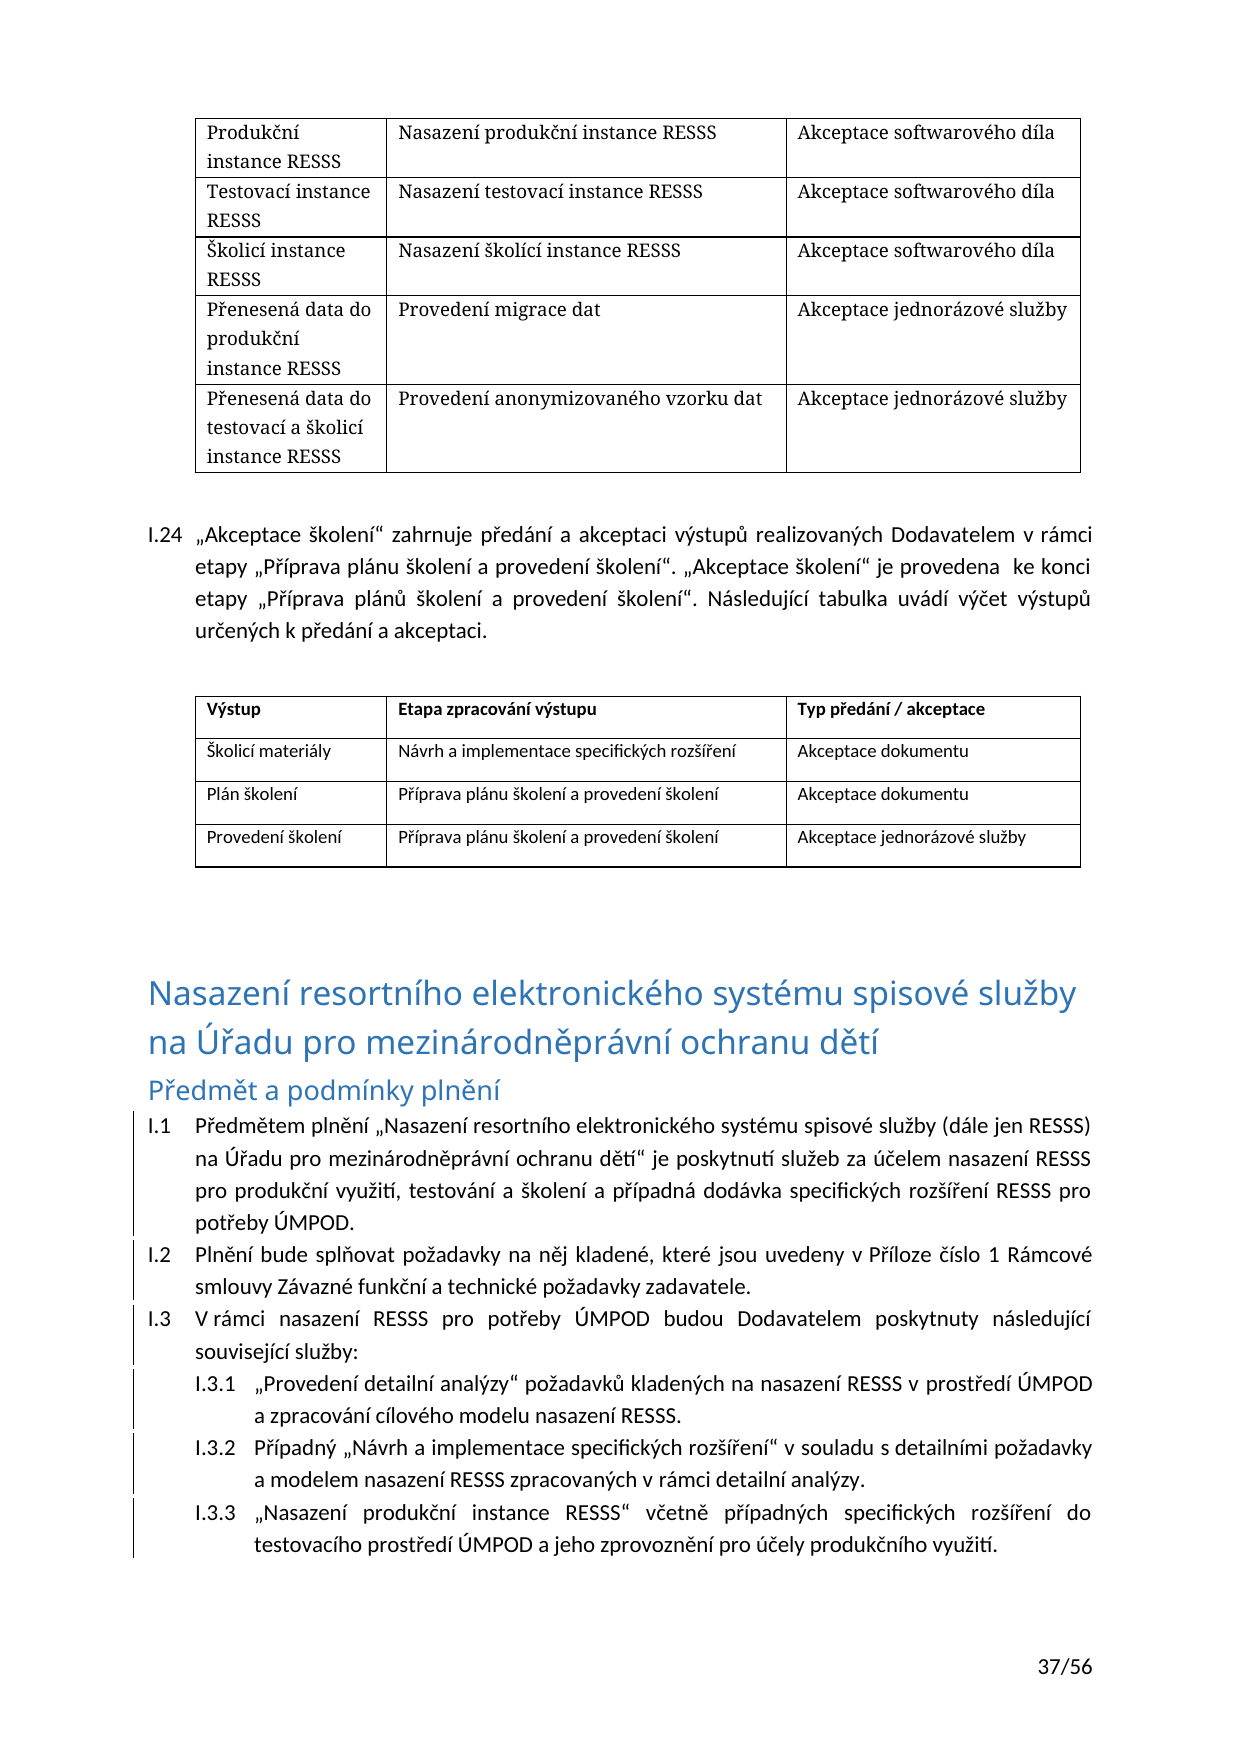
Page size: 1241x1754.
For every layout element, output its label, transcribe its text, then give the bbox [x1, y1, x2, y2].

table_cell Akceptace softwarového díla [787, 238, 1080, 295]
list „Nasazení produkční instance RESSS“ včetně případných specifických rozšíření do testovacího prostředí ÚMPOD a jeho zprovoznění pro účely produkčního využití. [195, 1498, 1093, 1558]
table_cell Akceptace softwarového díla [787, 178, 1080, 236]
subtitle Nasazení resortního elektronického systému spisové služby na Úřadu pro mezinárodněprávní ochranu dětí [148, 969, 1093, 1064]
list Plnění bude splňovat požadavky na něj kladené, které jsou uvedeny v Příloze číslo 1 Rámcové smlouvy Závazné funkční a technické požadavky zadavatele. [148, 1240, 1093, 1300]
list Případný „Návrh a implementace specifických rozšíření“ v souladu s detailními požadavky a modelem nasazení RESSS zpracovaných v rámci detailní analýzy. [195, 1433, 1093, 1493]
table_cell Akceptace jednorázové služby [787, 385, 1080, 472]
table_cell Nasazení školící instance RESSS [387, 238, 786, 295]
table_cell Školicí instance RESSS [196, 238, 386, 295]
table_cell Příprava plánu školení a provedení školení [387, 825, 786, 866]
subtitle Předmět a podmínky plnění [148, 1072, 1093, 1108]
list Předmětem plnění „Nasazení resortního elektronického systému spisové služby (dále jen RESSS) na Úřadu pro mezinárodněprávní ochranu dětí“ je poskytnutí služeb za účelem nasazení RESSS pro produkční využití, testování a školení a případná dodávka specifických rozšíření RESSS pro potřeby ÚMPOD. [148, 1111, 1093, 1236]
table_header Etapa zpracování výstupu [387, 697, 786, 738]
table_cell Provedení migrace dat [387, 296, 786, 384]
list V rámci nasazení RESSS pro potřeby ÚMPOD budou Dodavatelem poskytnuty následující související služby: [148, 1304, 1093, 1365]
list „Akceptace školení“ zahrnuje předání a akceptaci výstupů realizovaných Dodavatelem v rámci etapy „Příprava plánu školení a provedení školení“. „Akceptace školení“ je provedena ke konci etapy „Příprava plánů školení a provedení školení“. Následující tabulka uvádí výčet výstupů určených k předání a akceptaci. [148, 520, 1093, 644]
table_cell Školicí materiály [196, 739, 386, 781]
table_cell Produkční instance RESSS [196, 119, 386, 177]
table_cell Přenesená data do produkční instance RESSS [196, 296, 386, 384]
table_cell Akceptace jednorázové služby [787, 825, 1080, 866]
table_cell Akceptace softwarového díla [787, 119, 1080, 177]
table_cell Testovací instance RESSS [196, 178, 386, 236]
table_cell Akceptace dokumentu [787, 739, 1080, 781]
table_cell Návrh a implementace specifických rozšíření [387, 739, 786, 781]
table_cell Plán školení [196, 782, 386, 824]
table_cell Nasazení produkční instance RESSS [387, 119, 786, 177]
table_header Výstup [196, 697, 386, 738]
table_header Typ předání / akceptace [787, 697, 1080, 738]
table_cell Přenesená data do testovací a školicí instance RESSS [196, 385, 386, 472]
table_cell Provedení školení [196, 825, 386, 866]
table_cell Příprava plánu školení a provedení školení [387, 782, 786, 824]
list „Provedení detailní analýzy“ požadavků kladených na nasazení RESSS v prostředí ÚMPOD a zpracování cílového modelu nasazení RESSS. [195, 1369, 1093, 1429]
table_cell Akceptace dokumentu [787, 782, 1080, 824]
table_cell Provedení anonymizovaného vzorku dat [387, 385, 786, 472]
table_cell Nasazení testovací instance RESSS [387, 178, 786, 236]
table_cell Akceptace jednorázové služby [787, 296, 1080, 384]
